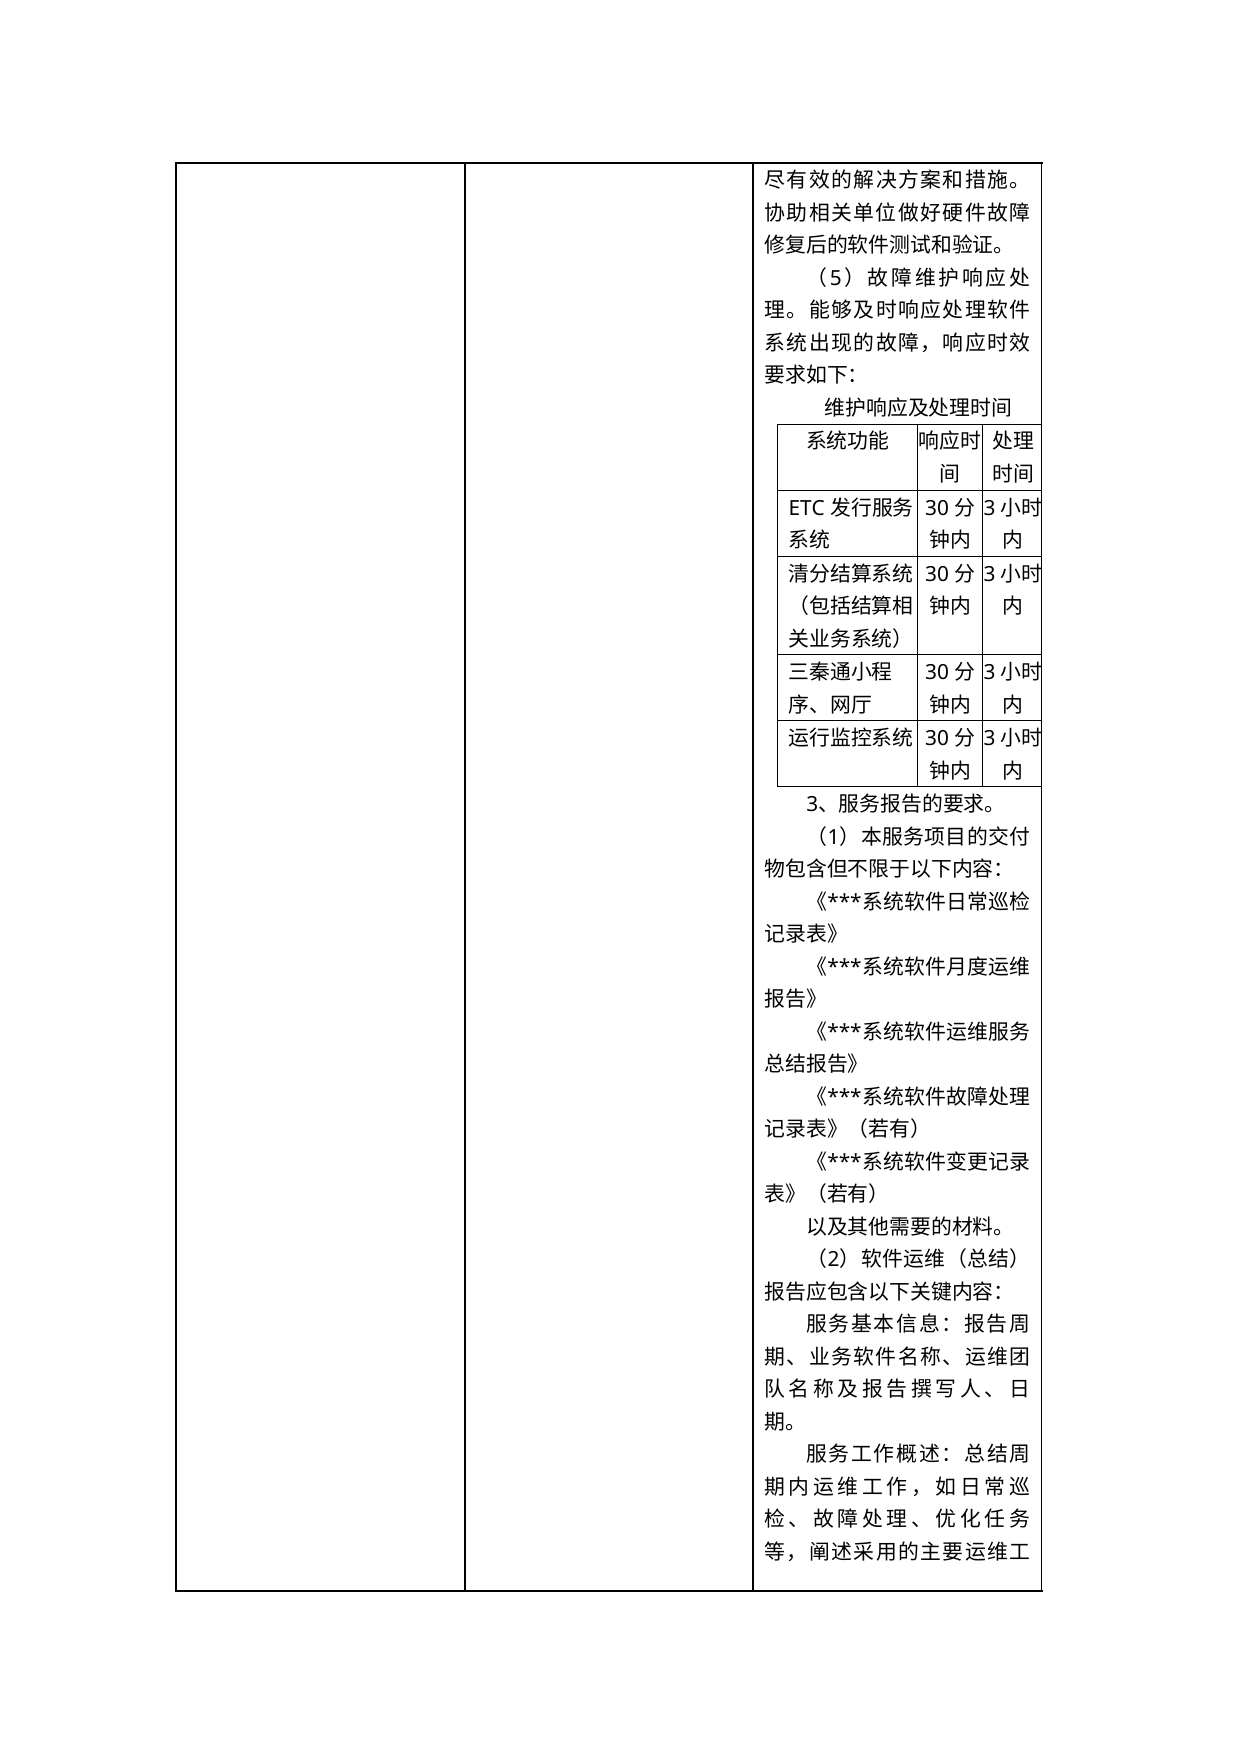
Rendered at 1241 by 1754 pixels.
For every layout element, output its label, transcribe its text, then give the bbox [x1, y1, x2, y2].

table_cell [466, 164, 752, 1590]
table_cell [754, 164, 1041, 1590]
table_cell 1 [177, 164, 464, 1590]
